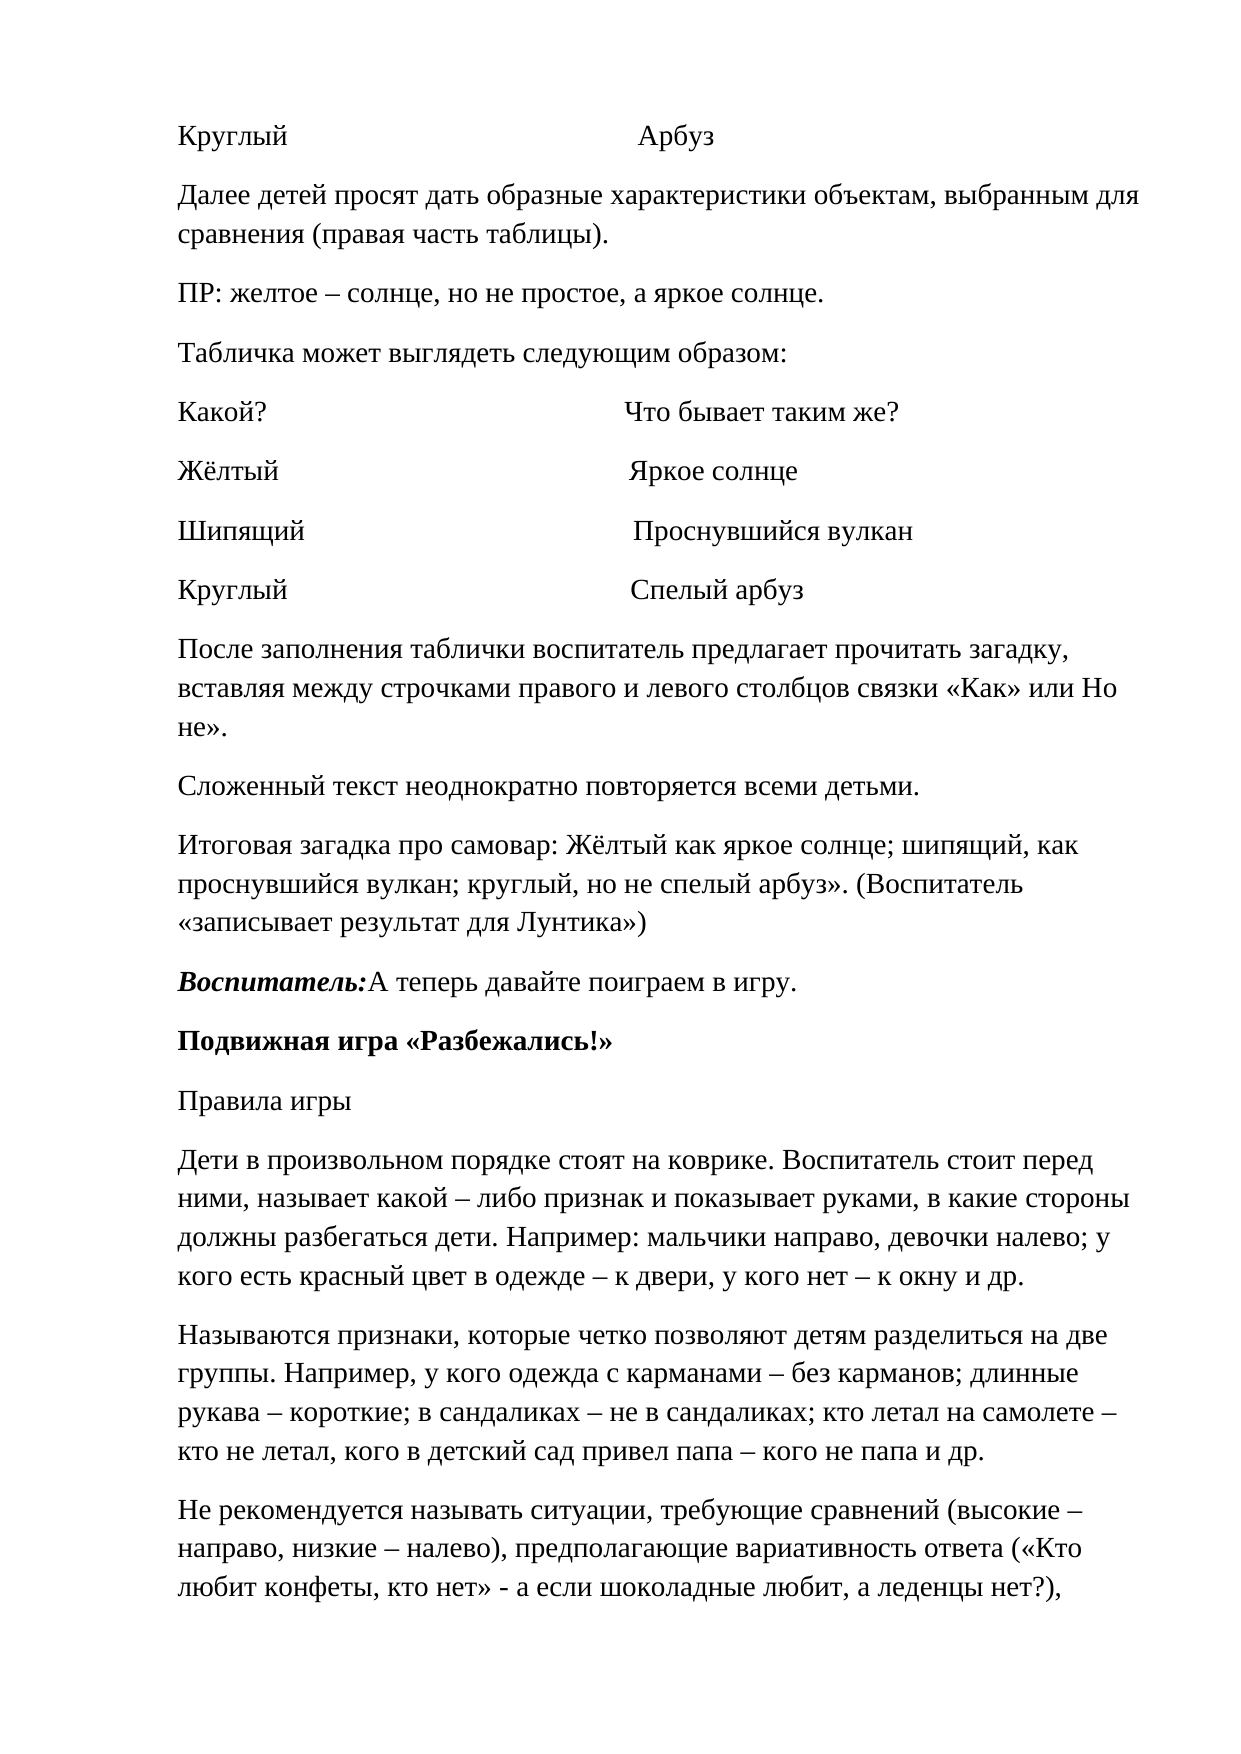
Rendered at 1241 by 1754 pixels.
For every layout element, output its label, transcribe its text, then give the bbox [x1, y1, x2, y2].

text Табличка может выглядеть следующим образом: [177, 335, 1152, 368]
text Шипящий Проснувшийся вулкан [177, 513, 1152, 546]
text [177, 1492, 1152, 1603]
text ПР: желтое – солнце, но не простое, а яркое солнце. [177, 275, 1152, 309]
text Воспитатель:А теперь давайте поиграем в игру. [177, 964, 1152, 997]
text Сложенный текст неоднократно повторяется всеми детьми. [177, 768, 1152, 802]
text Дети в произвольном порядке стоят на коврике. Воспитатель стоит перед ними, называет какой – либо признак и показывает руками, в какие стороны должны разбегаться дети. Например: мальчики направо, девочки налево; у кого есть красный цвет в одежде – к двери, у кого нет – к окну и др. [177, 1142, 1152, 1291]
text Подвижная игра «Разбежались!» [177, 1023, 1152, 1057]
text Жёлтый Яркое солнце [177, 453, 1152, 487]
text Итоговая загадка про самовар: Жёлтый как яркое солнце; шипящий, как проснувшийся вулкан; круглый, но не спелый арбуз». (Воспитатель «записывает результат для Лунтика») [177, 827, 1152, 938]
text После заполнения таблички воспитатель предлагает прочитать загадку, вставляя между строчками правого и левого столбцов связки «Как» или Но не». [177, 632, 1152, 742]
text Называются признаки, которые четко позволяют детям разделиться на две группы. Например, у кого одежда с карманами – без карманов; длинные рукава – короткие; в сандаликах – не в сандаликах; кто летал на самолете – кто не летал, кого в детский сад привел папа – кого не папа и др. [177, 1317, 1152, 1466]
text Какой? Что бывает таким же? [177, 394, 1152, 428]
text Далее детей просят дать образные характеристики объектам, выбранным для сравнения (правая часть таблицы). [177, 177, 1152, 249]
text Круглый Арбуз [177, 118, 1152, 152]
text Правила игры [177, 1083, 1152, 1116]
text Круглый Спелый арбуз [177, 572, 1152, 606]
